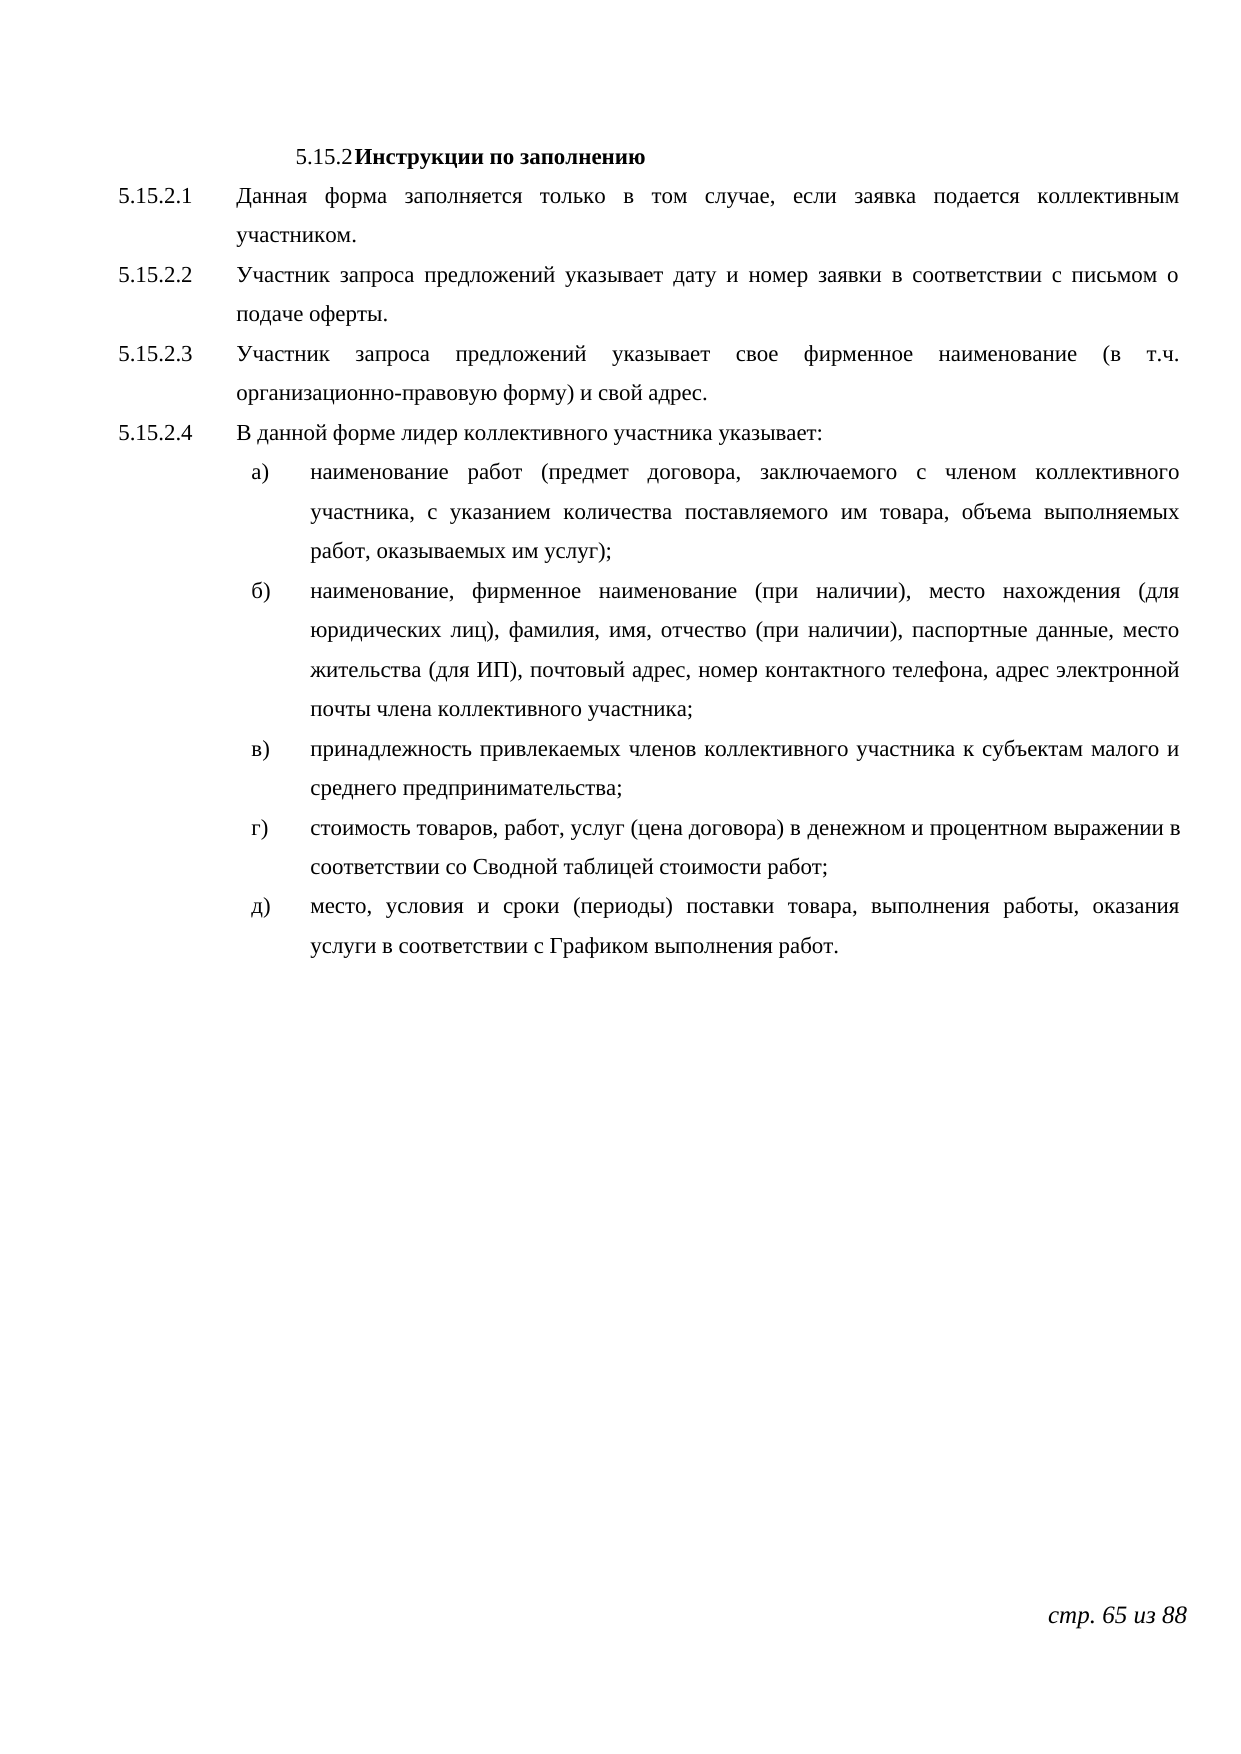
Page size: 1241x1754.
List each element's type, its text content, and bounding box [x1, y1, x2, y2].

text Участник запроса предложений указывает свое фирменное наименование (в т.ч. организационно-правовую форму) и свой адрес. [118, 340, 1181, 406]
text стоимость товаров, работ, услуг (цена договора) в денежном и процентном выражении в соответствии со Сводной таблицей стоимости работ; [251, 814, 1181, 879]
text Участник запроса предложений указывает дату и номер заявки в соответствии с письмом о подаче оферты. [118, 261, 1181, 327]
text Инструкции по заполнению [236, 143, 1181, 169]
text Данная форма заполняется только в том случае, если заявка подается коллективным участником. [118, 182, 1181, 248]
text принадлежность привлекаемых членов коллективного участника к субъектам малого и среднего предпринимательства; [251, 735, 1181, 801]
text В данной форме лидер коллективного участника указывает: [118, 419, 1181, 445]
text место, условия и сроки (периоды) поставки товара, выполнения работы, оказания услуги в соответствии с Графиком выполнения работ. [251, 893, 1181, 958]
text наименование работ (предмет договора, заключаемого с членом коллективного участника, с указанием количества поставляемого им товара, объема выполняемых работ, оказываемых им услуг); [251, 458, 1181, 564]
text наименование, фирменное наименование (при наличии), место нахождения (для юридических лиц), фамилия, имя, отчество (при наличии), паспортные данные, место жительства (для ИП), почтовый адрес, номер контактного телефона, адрес электронной почты члена коллективного участника; [251, 577, 1181, 722]
